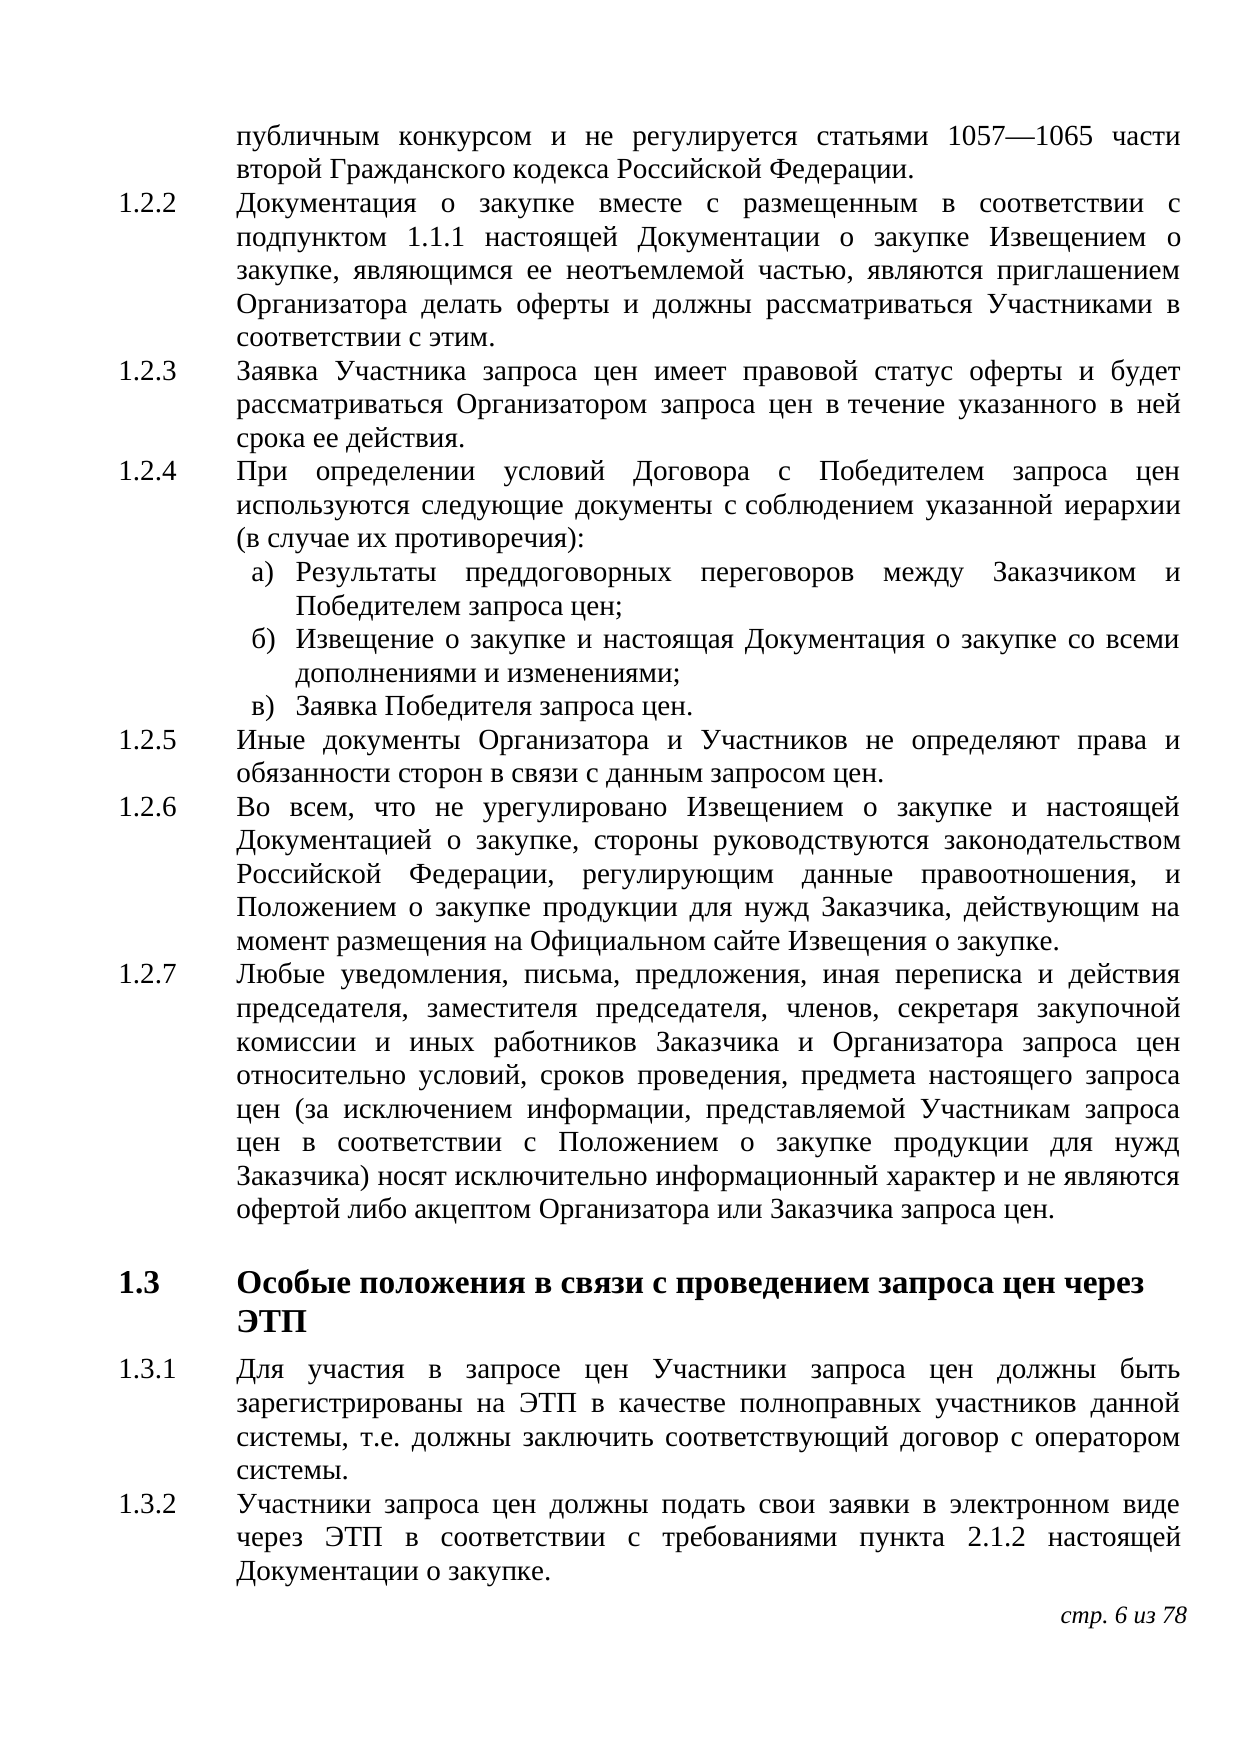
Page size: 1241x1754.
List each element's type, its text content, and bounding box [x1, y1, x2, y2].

list При определении условий Договора с Победителем запроса цен используются следующие документы с соблюдением указанной иерархии (в случае их противоречия): [118, 453, 1181, 554]
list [118, 118, 1181, 185]
subtitle Особые положения в связи с проведением запроса цен через ЭТП [118, 1262, 1181, 1339]
list Заявка Победителя запроса цен. [251, 688, 1181, 722]
list Заявка Участника запроса цен имеет правовой статус оферты и будет рассматриваться Организатором запроса цен в течение указанного в ней срока ее действия. [118, 353, 1181, 453]
list Для участия в запросе цен Участники запроса цен должны быть зарегистрированы на ЭТП в качестве полноправных участников данной системы, т.е. должны заключить соответствующий договор с оператором системы. [118, 1352, 1181, 1486]
list Документация о закупке вместе с размещенным в соответствии с подпунктом 1.1.1 настоящей Документации о закупке Извещением о закупке, являющимся ее неотъемлемой частью, являются приглашением Организатора делать оферты и должны рассматриваться Участниками в соответствии с этим. [118, 185, 1181, 353]
list Результаты преддоговорных переговоров между Заказчиком и Победителем запроса цен; [251, 554, 1181, 621]
list Участники запроса цен должны подать свои заявки в электронном виде через ЭТП в соответствии с требованиями пункта 2.1.2 настоящей Документации о закупке. [118, 1486, 1181, 1586]
list Во всем, что не урегулировано Извещением о закупке и настоящей Документацией о закупке, стороны руководствуются законодательством Российской Федерации, регулирующим данные правоотношения, и Положением о закупке продукции для нужд Заказчика, действующим на момент размещения на Официальном сайте Извещения о закупке. [118, 789, 1181, 957]
list Иные документы Организатора и Участников не определяют права и обязанности сторон в связи с данным запросом цен. [118, 722, 1181, 789]
list Любые уведомления, письма, предложения, иная переписка и действия председателя, заместителя председателя, членов, секретаря закупочной комиссии и иных работников Заказчика и Организатора запроса цен относительно условий, сроков проведения, предмета настоящего запроса цен (за исключением информации, представляемой Участникам запроса цен в соответствии с Положением о закупке продукции для нужд Заказчика) носят исключительно информационный характер и не являются офертой либо акцептом Организатора или Заказчика запроса цен. [118, 957, 1181, 1225]
list Извещение о закупке и настоящая Документация о закупке со всеми дополнениями и изменениями; [251, 621, 1181, 688]
